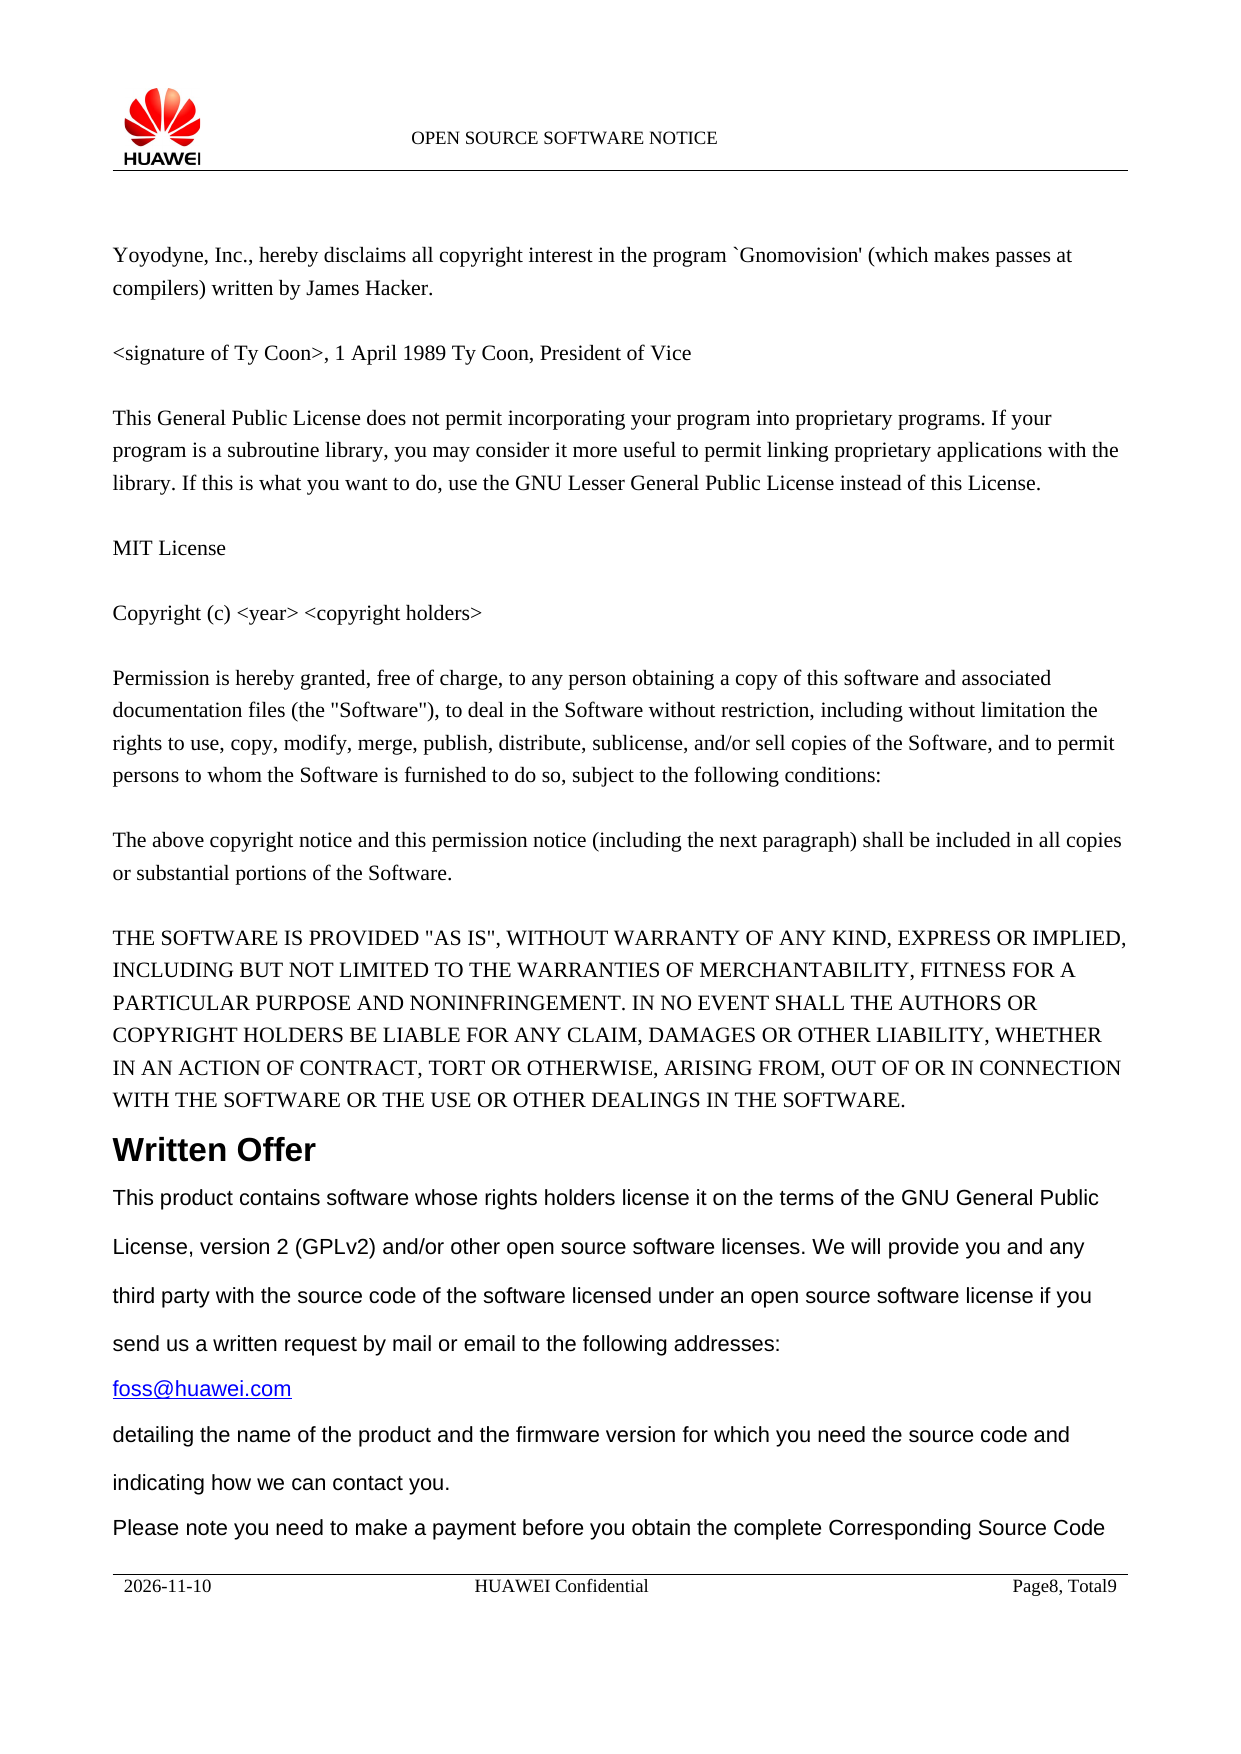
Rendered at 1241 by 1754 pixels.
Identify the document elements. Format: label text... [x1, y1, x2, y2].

text Written Offer [112, 1116, 1128, 1181]
text foss@huawei.com [112, 1373, 1128, 1405]
text detailing the name of the product and the firmware version for which you need the source code and indicating how we can contact you. [112, 1418, 1128, 1499]
picture [124, 88, 201, 165]
text This product contains software whose rights holders license it on the terms of the GNU General Public License, version 2 (GPLv2) and/or other open source software licenses. We will provide you and any third party with the source code of the software licensed under an open source software license if you send us a written request by mail or email to the following addresses: [112, 1181, 1128, 1360]
